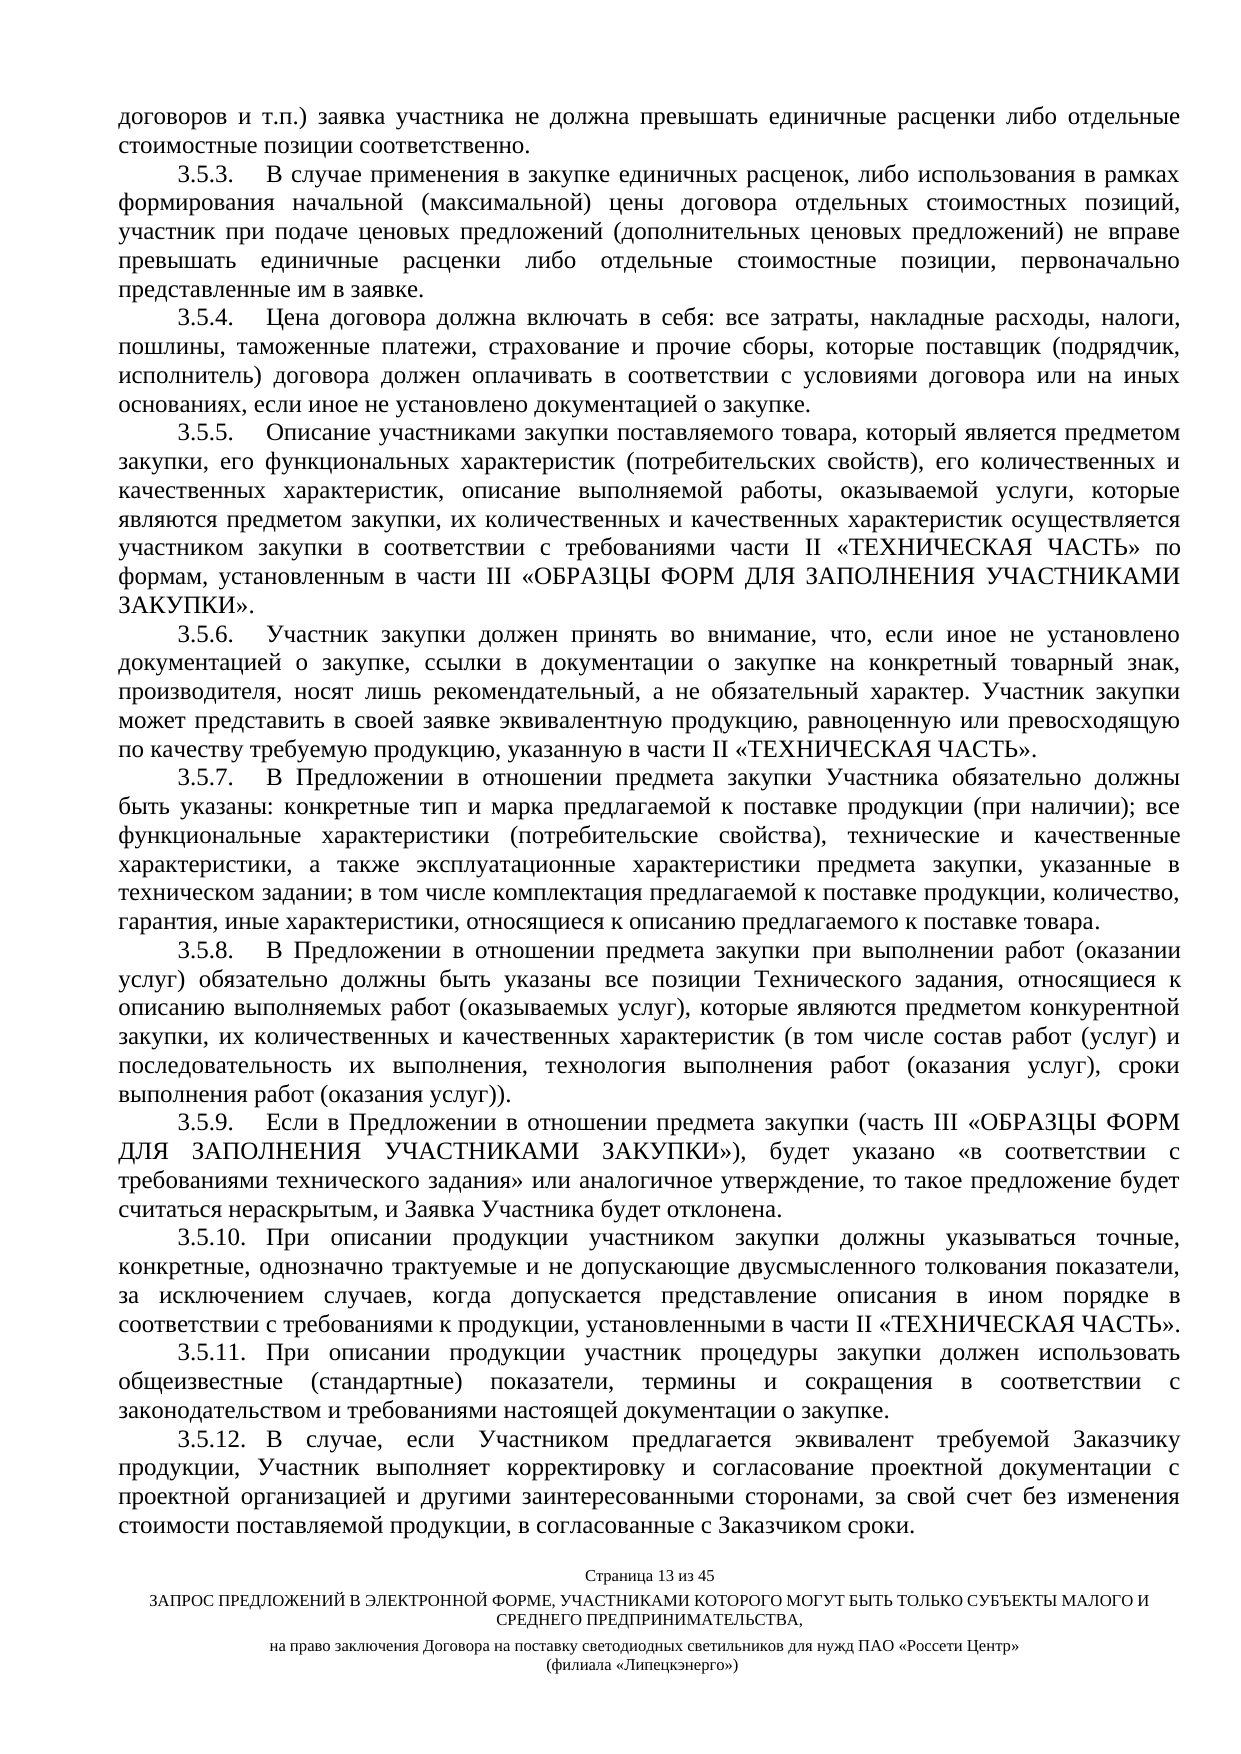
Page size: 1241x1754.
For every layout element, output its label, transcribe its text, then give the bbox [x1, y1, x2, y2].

subtitle В Предложении в отношении предмета закупки Участника обязательно должны быть указаны: конкретные тип и марка предлагаемой к поставке продукции (при наличии); все функциональные характеристики (потребительские свойства), технические и качественные характеристики, а также эксплуатационные характеристики предмета закупки, указанные в техническом задании; в том числе комплектация предлагаемой к поставке продукции, количество, гарантия, иные характеристики, относящиеся к описанию предлагаемого к поставке товара. [118, 762, 1181, 935]
subtitle В Предложении в отношении предмета закупки при выполнении работ (оказании услуг) обязательно должны быть указаны все позиции Технического задания, относящиеся к описанию выполняемых работ (оказываемых услуг), которые являются предметом конкурентной закупки, их количественных и качественных характеристик (в том числе состав работ (услуг) и последовательность их выполнения, технология выполнения работ (оказания услуг), сроки выполнения работ (оказания услуг)). [118, 935, 1181, 1107]
subtitle При описании продукции участником закупки должны указываться точные, конкретные, однозначно трактуемые и не допускающие двусмысленного толкования показатели, за исключением случаев, когда допускается представление описания в ином порядке в соответствии с требованиями к продукции, установленными в части II «ТЕХНИЧЕСКАЯ ЧАСТЬ». [118, 1222, 1181, 1337]
subtitle Цена договора должна включать в себя: все затраты, накладные расходы, налоги, пошлины, таможенные платежи, страхование и прочие сборы, которые поставщик (подрядчик, исполнитель) договора должен оплачивать в соответствии с условиями договора или на иных основаниях, если иное не установлено документацией о закупке. [118, 302, 1181, 417]
subtitle В случае применения в закупке единичных расценок, либо использования в рамках формирования начальной (максимальной) цены договора отдельных стоимостных позиций, участник при подаче ценовых предложений (дополнительных ценовых предложений) не вправе превышать единичные расценки либо отдельные стоимостные позиции, первоначально представленные им в заявке. [118, 159, 1181, 302]
subtitle Если в Предложении в отношении предмета закупки (часть III «ОБРАЗЦЫ ФОРМ ДЛЯ ЗАПОЛНЕНИЯ УЧАСТНИКАМИ ЗАКУПКИ»), будет указано «в соответствии с требованиями технического задания» или аналогичное утверждение, то такое предложение будет считаться нераскрытым, и Заявка Участника будет отклонена. [118, 1107, 1181, 1222]
subtitle Описание участниками закупки поставляемого товара, который является предметом закупки, его функциональных характеристик (потребительских свойств), его количественных и качественных характеристик, описание выполняемой работы, оказываемой услуги, которые являются предметом закупки, их количественных и качественных характеристик осуществляется участником закупки в соответствии с требованиями части II «ТЕХНИЧЕСКАЯ ЧАСТЬ» по формам, установленным в части III «ОБРАЗЦЫ ФОРМ ДЛЯ ЗАПОЛНЕНИЯ УЧАСТНИКАМИ ЗАКУПКИ». [118, 417, 1181, 619]
subtitle В случае, если Участником предлагается эквивалент требуемой Заказчику продукции, Участник выполняет корректировку и согласование проектной документации с проектной организацией и другими заинтересованными сторонами, за свой счет без изменения стоимости поставляемой продукции, в согласованные с Заказчиком сроки. [118, 1424, 1181, 1539]
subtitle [118, 101, 1181, 159]
subtitle При описании продукции участник процедуры закупки должен использовать общеизвестные (стандартные) показатели, термины и сокращения в соответствии с законодательством и требованиями настоящей документации о закупке. [118, 1337, 1181, 1424]
subtitle Участник закупки должен принять во внимание, что, если иное не установлено документацией о закупке, ссылки в документации о закупке на конкретный товарный знак, производителя, носят лишь рекомендательный, а не обязательный характер. Участник закупки может представить в своей заявке эквивалентную продукцию, равноценную или превосходящую по качеству требуемую продукцию, указанную в части II «ТЕХНИЧЕСКАЯ ЧАСТЬ». [118, 619, 1181, 762]
